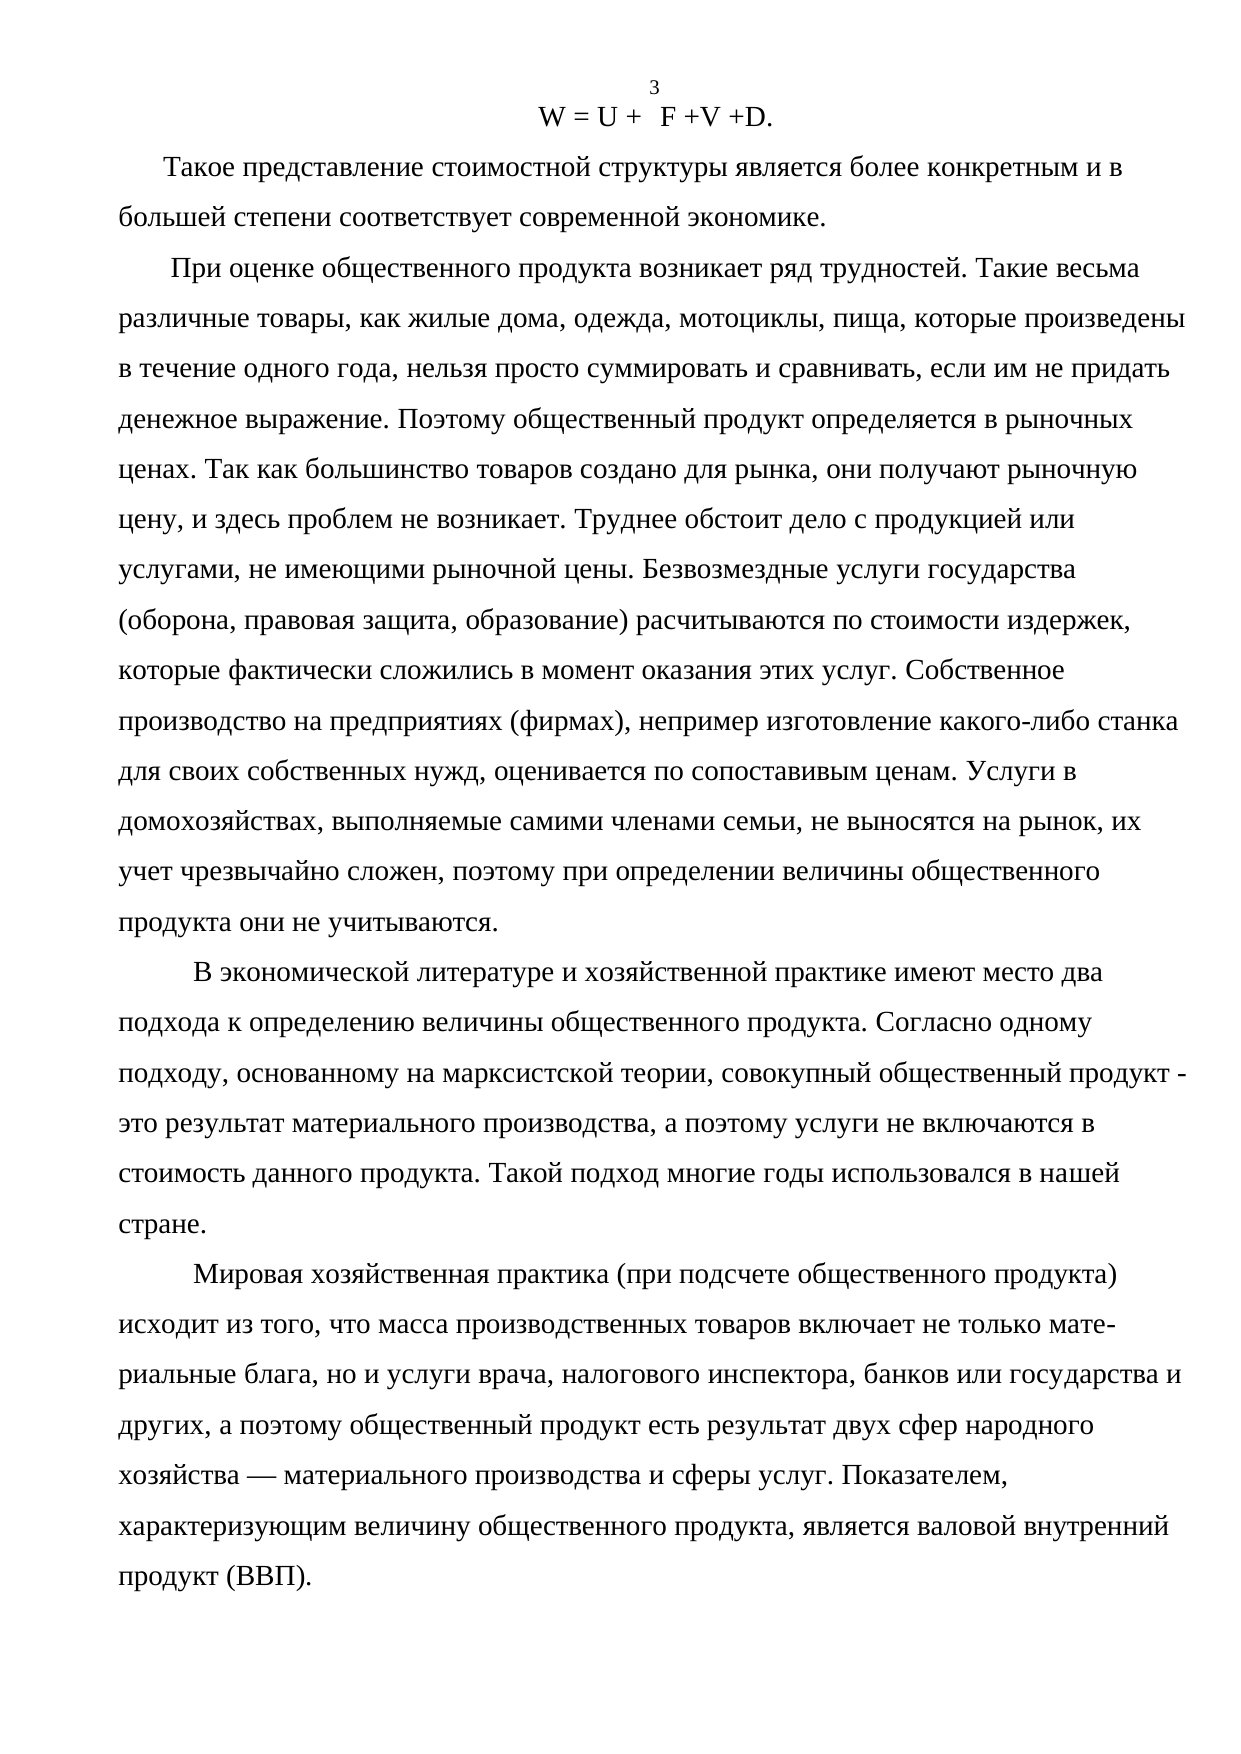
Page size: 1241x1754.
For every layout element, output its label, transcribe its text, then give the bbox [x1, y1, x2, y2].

text это результат материального производства, а поэтому услуги не включаются в стоимость данного продукта. Такой подход многие годы использовался в нашей стране. [118, 1105, 1191, 1239]
text W = U + F +V +D. [118, 99, 1191, 133]
text В экономической литературе и хозяйственной практике имеют место два подхода к определению величины общественного продукта. Согласно одному подходу, основанному на марксистской теории, совокупный общественный продукт - [118, 954, 1191, 1088]
text Мировая хозяйственная практика (при подсчете общественного продукта) исходит из того, что масса производственных товаров включает не только материальные блага, но и услуги врача, налогового инспектора, банков или государства и других, а поэтому общественный продукт есть результат двух сфер народного хозяйства — материального производства и сферы услуг. Показателем, характеризующим величину общественного продукта, является валовой внутренний продукт (ВВП). [118, 1256, 1191, 1592]
text Такое представление стоимостной структуры является более конкретным и в большей степени соответствует современной экономике. [118, 149, 1191, 233]
text При оценке общественного продукта возникает ряд трудностей. Такие весьма различные товары, как жилые дома, одежда, мотоциклы, пища, которые произведены в течение одного года, нельзя просто суммировать и сравнивать, если им не придать денежное выражение. Поэтому общественный продукт определяется в рыночных ценах. Так как большинство товаров создано для рынка, они получают рыночную цену, и здесь проблем не возникает. Труднее обстоит дело с продукцией или услугами, не имеющими рыночной цены. Безвозмездные услуги государства (оборона, правовая защита, образование) расчитываются по стоимости издержек, которые фактически сложились в момент оказания этих услуг. Собственное производство на предприятиях (фирмах), непример изготовление какого-либо станка для своих собственных нужд, оценивается по сопоставивым ценам. Услуги в домохозяйствах, выполняемые самими членами семьи, не выносятся на рынок, их учет чрезвычайно сложен, поэтому при определении величины общественного продукта они не учитываются. [118, 250, 1191, 938]
